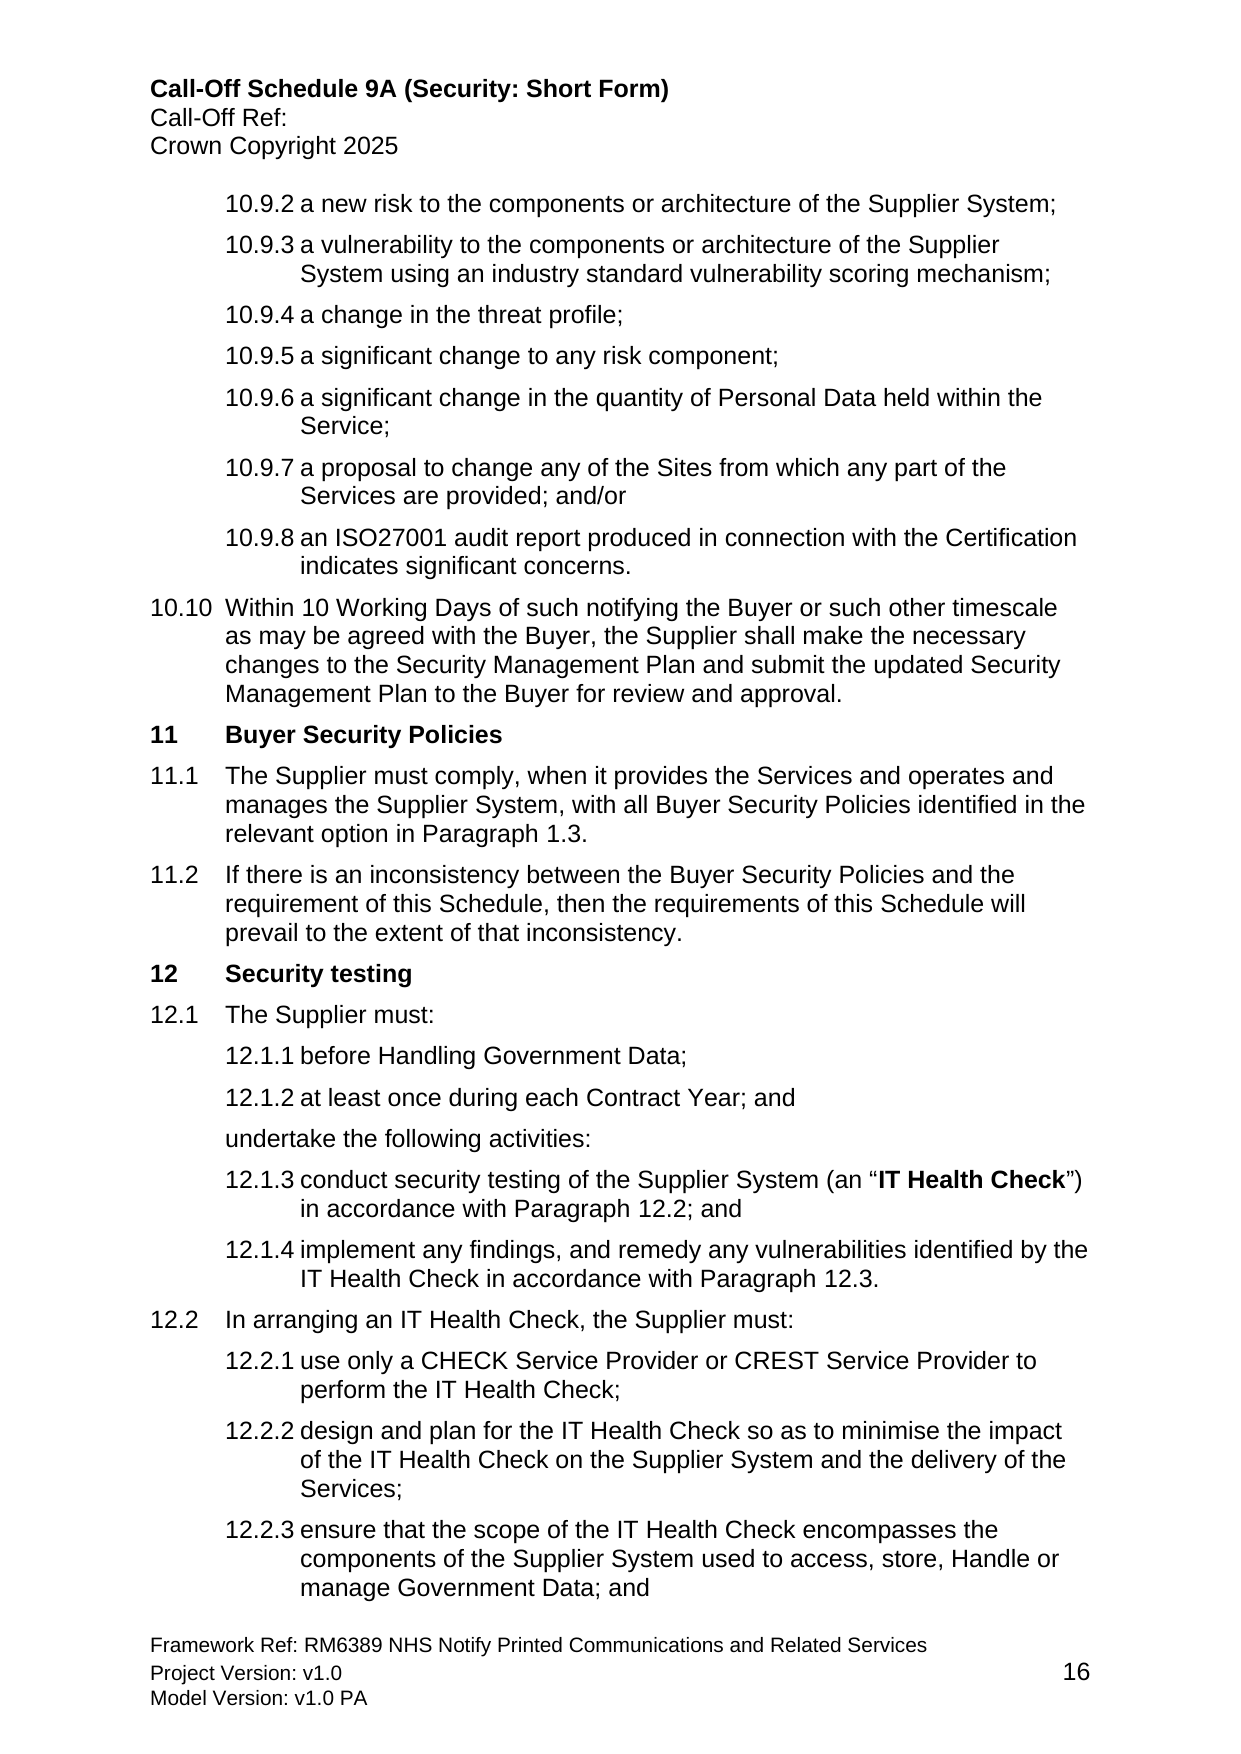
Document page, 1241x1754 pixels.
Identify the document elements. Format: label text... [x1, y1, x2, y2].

subtitle The Supplier must: [150, 1000, 1090, 1029]
subtitle an ISO27001 audit report produced in connection with the Certification indicates significant concerns. [225, 523, 1090, 580]
subtitle design and plan for the IT Health Check so as to minimise the impact of the IT Health Check on the Supplier System and the delivery of the Services; [225, 1416, 1090, 1503]
subtitle at least once during each Contract Year; and [225, 1083, 1090, 1111]
subtitle ensure that the scope of the IT Health Check encompasses the components of the Supplier System used to access, store, Handle or manage Government Data; and [225, 1515, 1090, 1601]
subtitle Within 10 Working Days of such notifying the Buyer or such other timescale as may be agreed with the Buyer, the Supplier shall make the necessary changes to the Security Management Plan and submit the updated Security Management Plan to the Buyer for review and approval. [150, 593, 1090, 708]
subtitle If there is an inconsistency between the Buyer Security Policies and the requirement of this Schedule, then the requirements of this Schedule will prevail to the extent of that inconsistency. [150, 860, 1090, 946]
subtitle conduct security testing of the Supplier System (an “IT Health Check”) in accordance with Paragraph ‎12.2; and [225, 1165, 1090, 1223]
subtitle a proposal to change any of the Sites from which any part of the Services are provided; and/or [225, 453, 1090, 510]
subtitle Security testing [150, 959, 1090, 988]
subtitle In arranging an IT Health Check, the Supplier must: [150, 1305, 1090, 1334]
subtitle a change in the threat profile; [225, 300, 1090, 329]
subtitle before Handling Government Data; [225, 1041, 1090, 1070]
subtitle a significant change to any risk component; [225, 341, 1090, 370]
subtitle a new risk to the components or architecture of the Supplier System; [225, 189, 1090, 218]
subtitle a vulnerability to the components or architecture of the Supplier System using an industry standard vulnerability scoring mechanism; [225, 230, 1090, 288]
subtitle undertake the following activities: [225, 1124, 1090, 1153]
subtitle a significant change in the quantity of Personal Data held within the Service; [225, 383, 1090, 440]
subtitle implement any findings, and remedy any vulnerabilities identified by the IT Health Check in accordance with Paragraph ‎12.3. [225, 1235, 1090, 1293]
subtitle use only a CHECK Service Provider or CREST Service Provider to perform the IT Health Check; [225, 1346, 1090, 1404]
subtitle The Supplier must comply, when it provides the Services and operates and manages the Supplier System, with all Buyer Security Policies identified in the relevant option in Paragraph ‎1.3. [150, 761, 1090, 848]
subtitle Buyer Security Policies [150, 720, 1090, 749]
